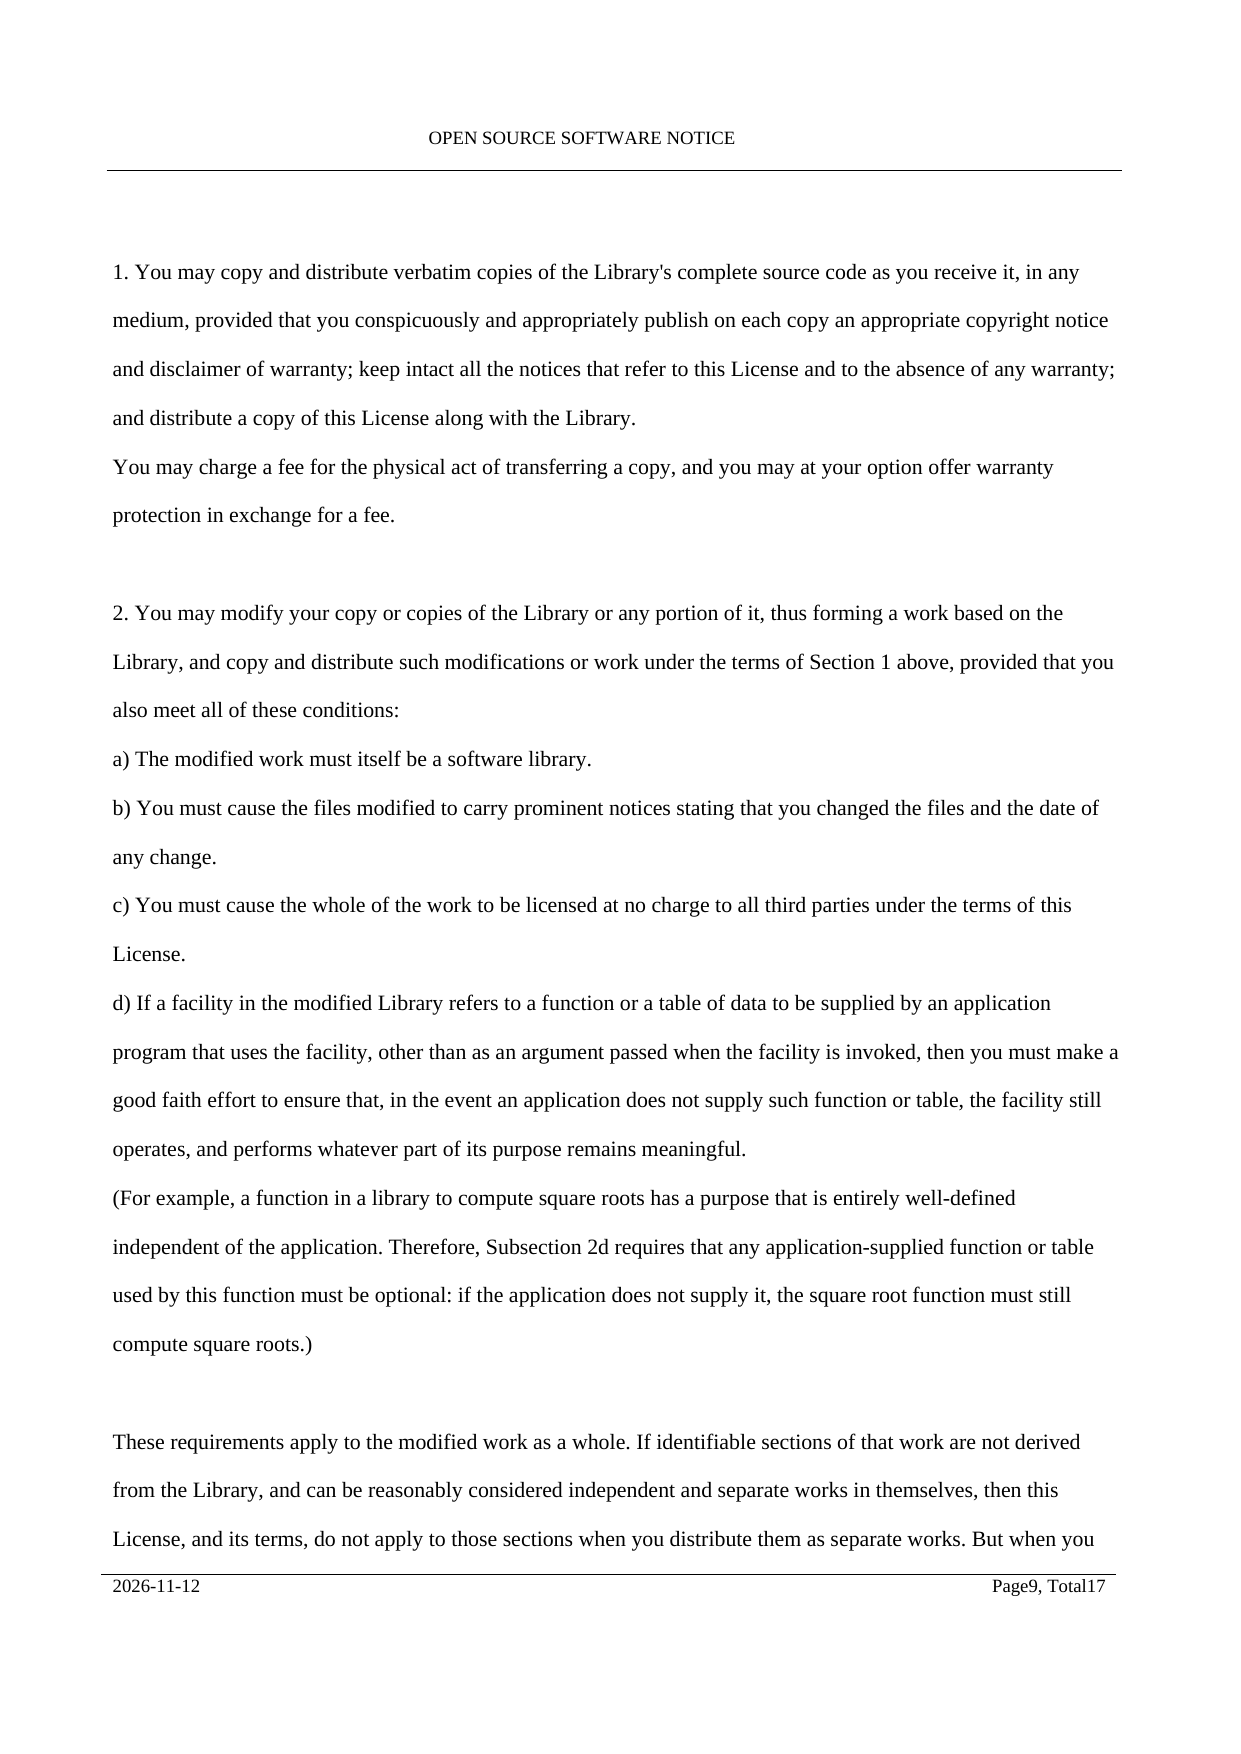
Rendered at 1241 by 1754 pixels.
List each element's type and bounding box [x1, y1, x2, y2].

text [112, 206, 1128, 1555]
